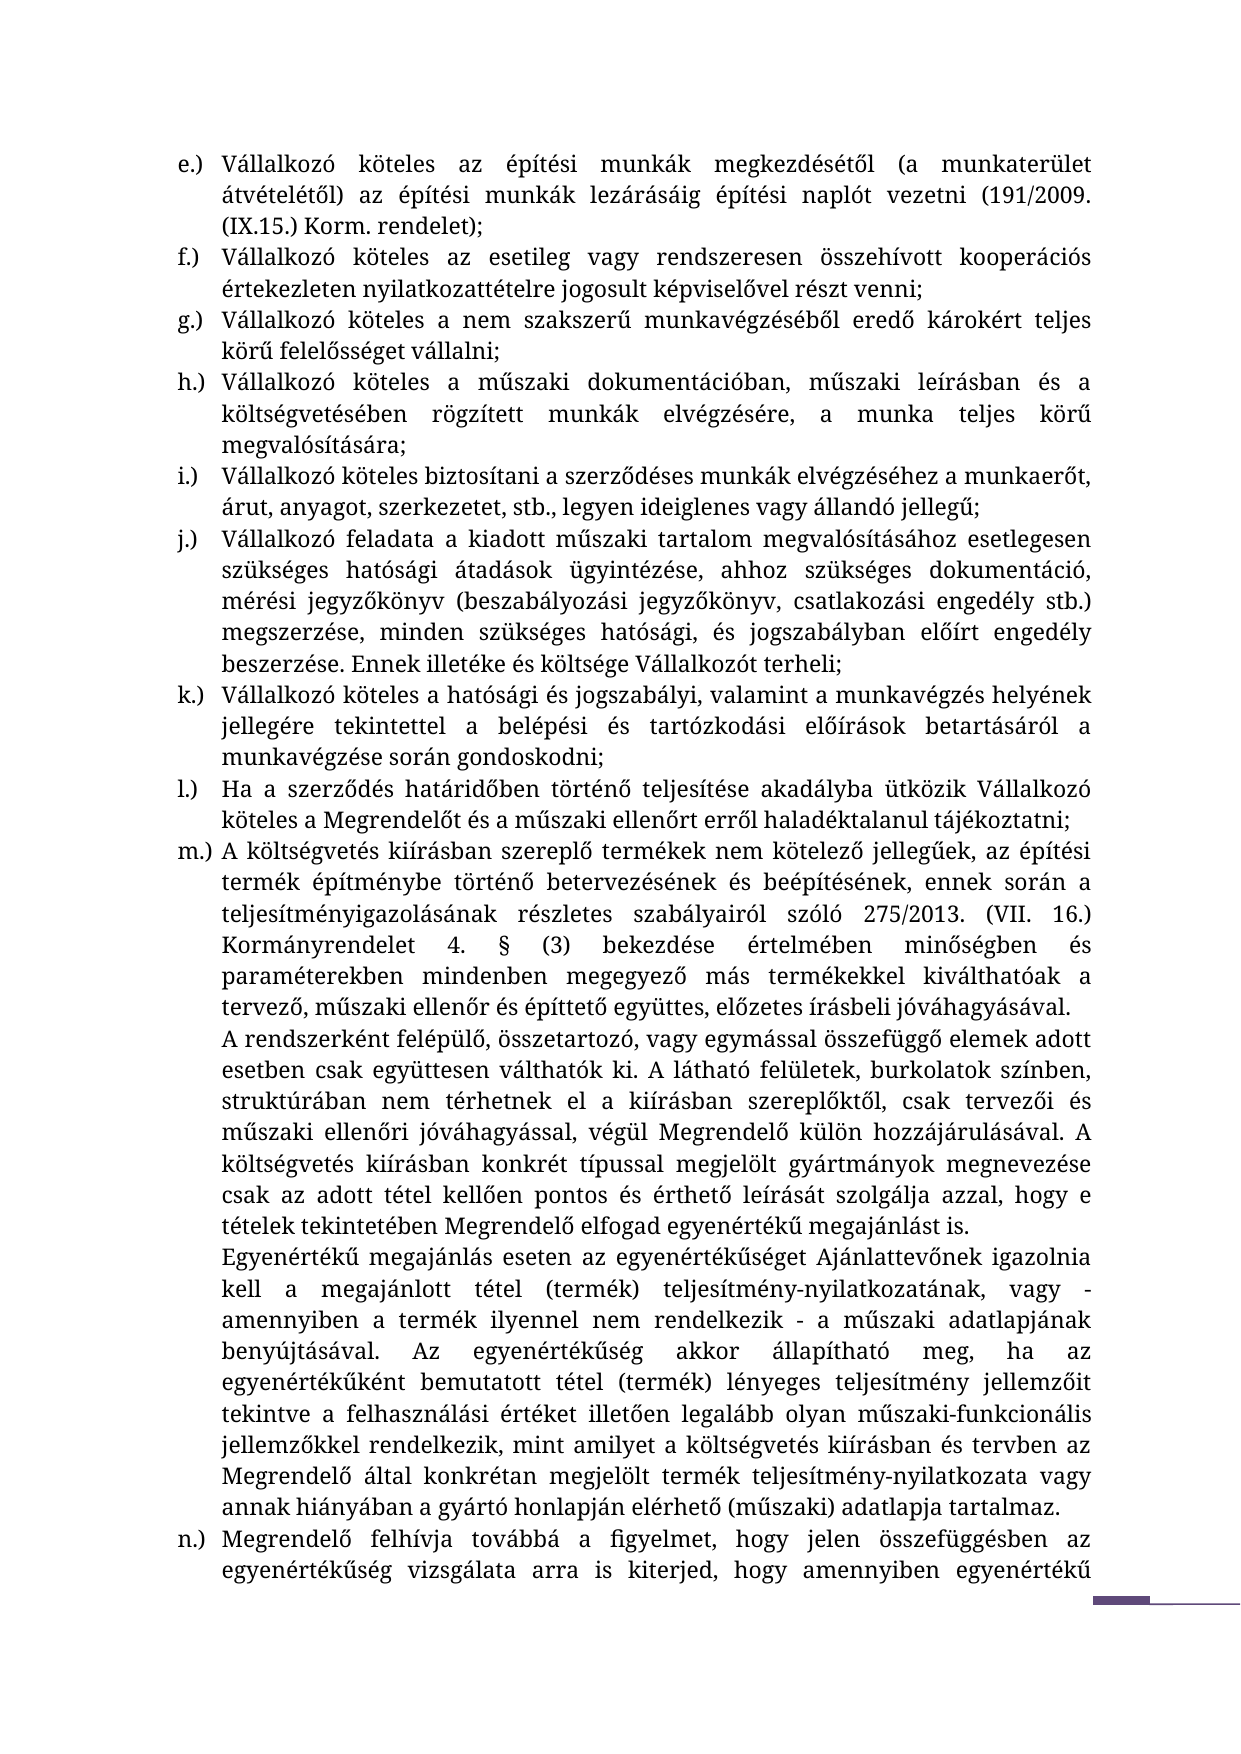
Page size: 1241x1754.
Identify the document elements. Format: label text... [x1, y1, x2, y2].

text A rendszerként felépülő, összetartozó, vagy egymással összefüggő elemek adott esetben csak együttesen válthatók ki. A látható felületek, burkolatok színben, struktúrában nem térhetnek el a kiírásban szereplőktől, csak tervezői és műszaki ellenőri jóváhagyással, végül Megrendelő külön hozzájárulásával. A költségvetés kiírásban konkrét típussal megjelölt gyártmányok megnevezése csak az adott tétel kellően pontos és érthető leírását szolgálja azzal, hogy e tételek tekintetében Megrendelő elfogad egyenértékű megajánlást is. [221, 1023, 1093, 1241]
list Ha a szerződés határidőben történő teljesítése akadályba ütközik Vállalkozó köteles a Megrendelőt és a műszaki ellenőrt erről haladéktalanul tájékoztatni; [177, 773, 1093, 835]
list Vállalkozó köteles az építési munkák megkezdésétől (a munkaterület átvételétől) az építési munkák lezárásáig építési naplót vezetni (191/2009. (IX.15.) Korm. rendelet); [177, 148, 1093, 241]
list Vállalkozó köteles az esetileg vagy rendszeresen összehívott kooperációs értekezleten nyilatkozattételre jogosult képviselővel részt venni; [177, 241, 1093, 304]
list Vállalkozó köteles biztosítani a szerződéses munkák elvégzéséhez a munkaerőt, árut, anyagot, szerkezetet, stb., legyen ideiglenes vagy állandó jellegű; [177, 460, 1093, 523]
list A költségvetés kiírásban szereplő termékek nem kötelező jellegűek, az építési termék építménybe történő betervezésének és beépítésének, ennek során a teljesítményigazolásának részletes szabályairól szóló 275/2013. (VII. 16.) Kormányrendelet 4. § (3) bekezdése értelmében minőségben és paraméterekben mindenben megegyező más termékekkel kiválthatóak a tervező, műszaki ellenőr és építtető együttes, előzetes írásbeli jóváhagyásával. [177, 835, 1093, 1023]
list Vállalkozó köteles a hatósági és jogszabályi, valamint a munkavégzés helyének jellegére tekintettel a belépési és tartózkodási előírások betartásáról a munkavégzése során gondoskodni; [177, 679, 1093, 773]
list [177, 1523, 1093, 1585]
list Vállalkozó köteles a műszaki dokumentációban, műszaki leírásban és a költségvetésében rögzített munkák elvégzésére, a munka teljes körű megvalósítására; [177, 366, 1093, 460]
list Vállalkozó köteles a nem szakszerű munkavégzéséből eredő károkért teljes körű felelősséget vállalni; [177, 304, 1093, 366]
list Vállalkozó feladata a kiadott műszaki tartalom megvalósításához esetlegesen szükséges hatósági átadások ügyintézése, ahhoz szükséges dokumentáció, mérési jegyzőkönyv (beszabályozási jegyzőkönyv, csatlakozási engedély stb.) megszerzése, minden szükséges hatósági, és jogszabályban előírt engedély beszerzése. Ennek illetéke és költsége Vállalkozót terheli; [177, 523, 1093, 679]
text Egyenértékű megajánlás eseten az egyenértékűséget Ajánlattevőnek igazolnia kell a megajánlott tétel (termék) teljesítmény-nyilatkozatának, vagy - amennyiben a termék ilyennel nem rendelkezik - a műszaki adatlapjának benyújtásával. Az egyenértékűség akkor állapítható meg, ha az egyenértékűként bemutatott tétel (termék) lényeges teljesítmény jellemzőit tekintve a felhasználási értéket illetően legalább olyan műszaki-funkcionális jellemzőkkel rendelkezik, mint amilyet a költségvetés kiírásban és tervben az Megrendelő által konkrétan megjelölt termék teljesítmény-nyilatkozata vagy annak hiányában a gyártó honlapján elérhető (műszaki) adatlapja tartalmaz. [221, 1241, 1093, 1523]
